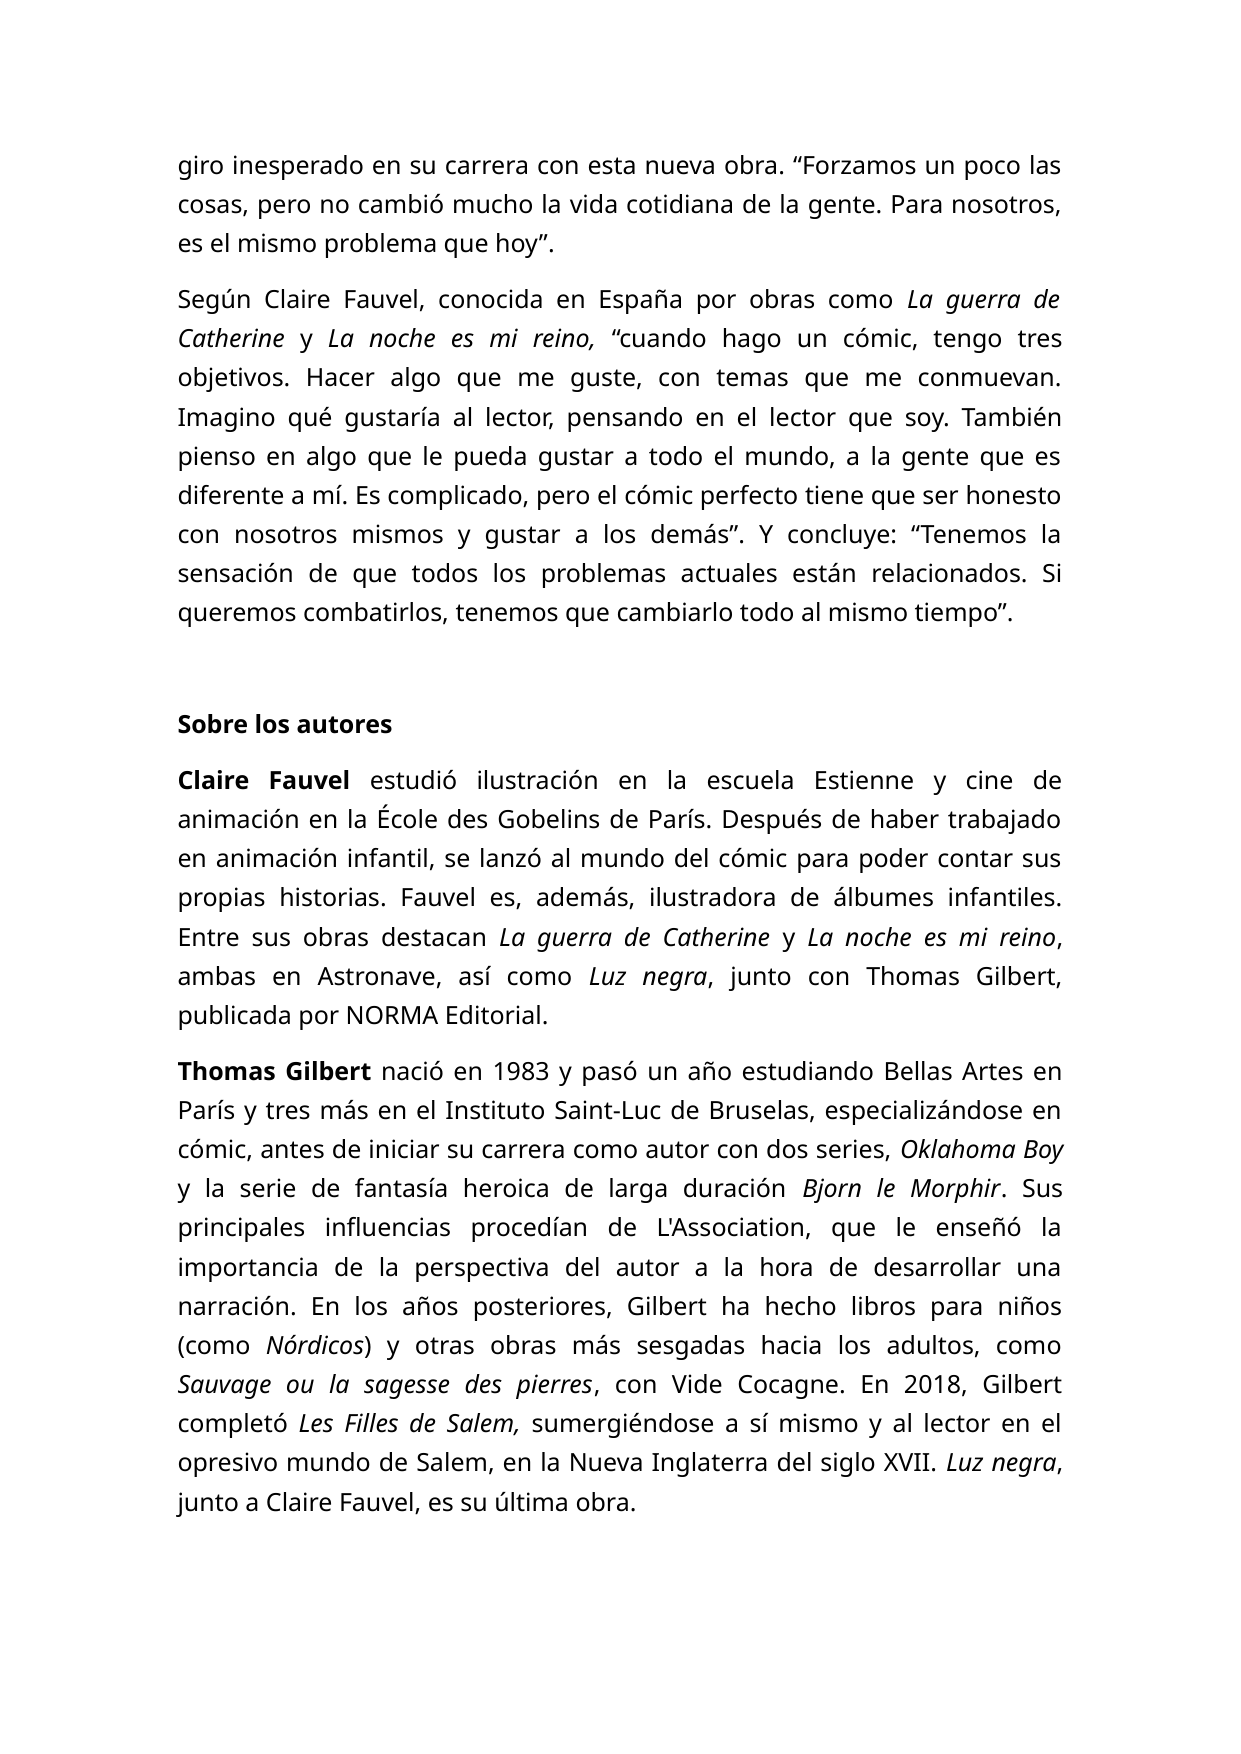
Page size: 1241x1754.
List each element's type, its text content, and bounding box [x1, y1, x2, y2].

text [177, 148, 1063, 260]
text Sobre los autores [177, 707, 1063, 741]
text Thomas Gilbert nació en 1983 y pasó un año estudiando Bellas Artes en París y tres más en el Instituto Saint-Luc de Bruselas, especializándose en cómic, antes de iniciar su carrera como autor con dos series, Oklahoma Boy y la serie de fantasía heroica de larga duración Bjorn le Morphir. Sus principales influencias procedían de L'Association, que le enseñó la importancia de la perspectiva del autor a la hora de desarrollar una narración. En los años posteriores, Gilbert ha hecho libros para niños (como Nórdicos) y otras obras más sesgadas hacia los adultos, como Sauvage ou la sagesse des pierres, con Vide Cocagne. En 2018, Gilbert completó Les Filles de Salem, sumergiéndose a sí mismo y al lector en el opresivo mundo de Salem, en la Nueva Inglaterra del siglo XVII. Luz negra, junto a Claire Fauvel, es su última obra. [177, 1053, 1063, 1518]
text Según Claire Fauvel, conocida en España por obras como La guerra de Catherine y La noche es mi reino, “cuando hago un cómic, tengo tres objetivos. Hacer algo que me guste, con temas que me conmuevan. Imagino qué gustaría al lector, pensando en el lector que soy. También pienso en algo que le pueda gustar a todo el mundo, a la gente que es diferente a mí. Es complicado, pero el cómic perfecto tiene que ser honesto con nosotros mismos y gustar a los demás”. Y concluye: “Tenemos la sensación de que todos los problemas actuales están relacionados. Si queremos combatirlos, tenemos que cambiarlo todo al mismo tiempo”. [177, 282, 1063, 629]
text Claire Fauvel estudió ilustración en la escuela Estienne y cine de animación en la École des Gobelins de París. Después de haber trabajado en animación infantil, se lanzó al mundo del cómic para poder contar sus propias historias. Fauvel es, además, ilustradora de álbumes infantiles. Entre sus obras destacan La guerra de Catherine y La noche es mi reino, ambas en Astronave, así como Luz negra, junto con Thomas Gilbert, publicada por NORMA Editorial. [177, 763, 1063, 1032]
